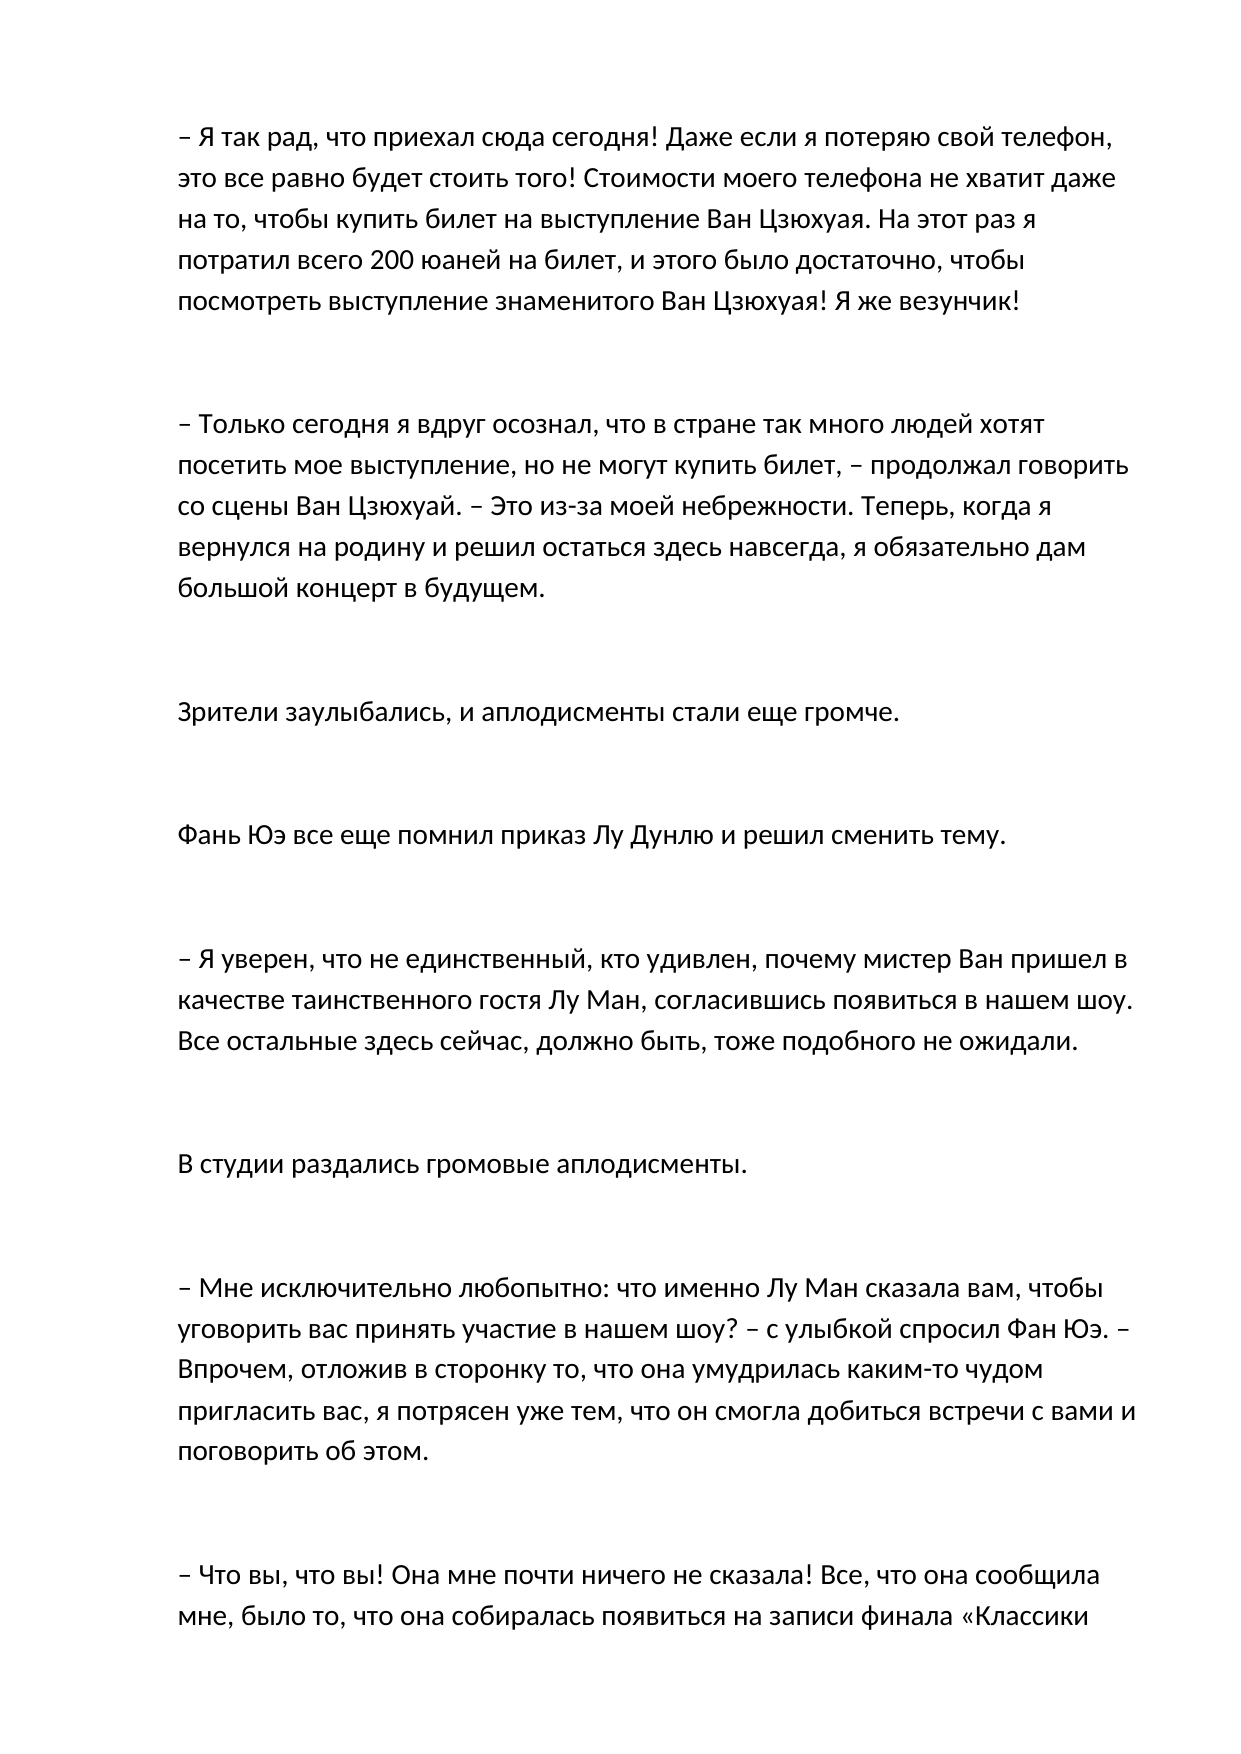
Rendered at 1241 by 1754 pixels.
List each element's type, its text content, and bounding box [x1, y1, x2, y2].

text – Я так рад, что приехал сюда сегодня! Даже если я потеряю свой телефон, это все равно будет стоить того! Стоимости моего телефона не хватит даже на то, чтобы купить билет на выступление Ван Цзюхуая. На этот раз я потратил всего 200 юаней на билет, и этого было достаточно, чтобы посмотреть выступление знаменитого Ван Цзюхуая! Я же везунчик! [177, 118, 1152, 317]
text Зрители заулыбались, и аплодисменты стали еще громче. [177, 693, 1152, 728]
text В студии раздались громовые аплодисменты. [177, 1145, 1152, 1181]
text – Мне исключительно любопытно: что именно Лу Ман сказала вам, чтобы уговорить вас принять участие в нашем шоу? – с улыбкой спросил Фан Юэ. – Впрочем, отложив в сторонку то, что она умудрилась каким-то чудом пригласить вас, я потрясен уже тем, что он смогла добиться встречи с вами и поговорить об этом. [177, 1269, 1152, 1468]
text – Только сегодня я вдруг осознал, что в стране так много людей хотят посетить мое выступление, но не могут купить билет, – продолжал говорить со сцены Ван Цзюхуай. – Это из-за моей небрежности. Теперь, когда я вернулся на родину и решил остаться здесь навсегда, я обязательно дам большой концерт в будущем. [177, 405, 1152, 605]
text – Я уверен, что не единственный, кто удивлен, почему мистер Ван пришел в качестве таинственного гостя Лу Ман, согласившись появиться в нашем шоу. Все остальные здесь сейчас, должно быть, тоже подобного не ожидали. [177, 940, 1152, 1057]
text Фань Юэ все еще помнил приказ Лу Дунлю и решил сменить тему. [177, 816, 1152, 852]
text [177, 1556, 1152, 1633]
